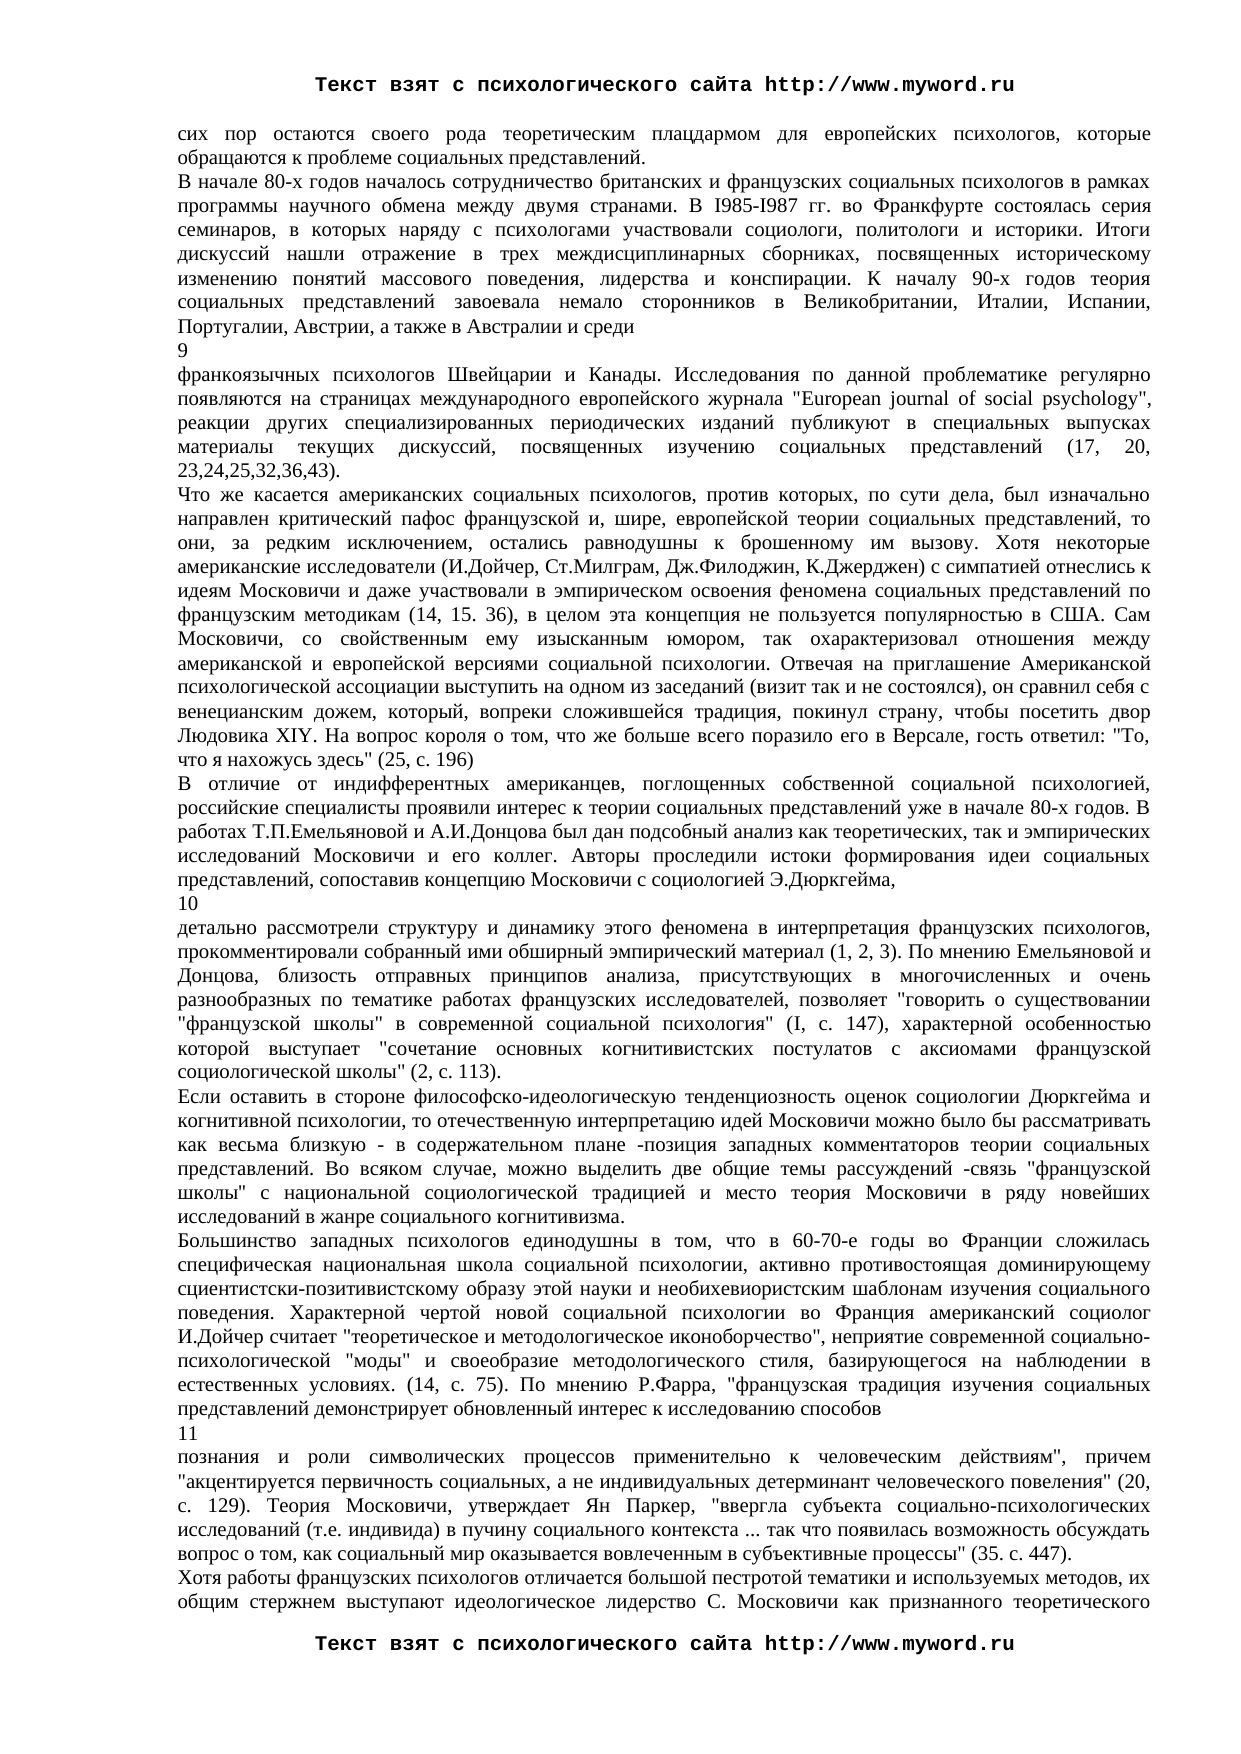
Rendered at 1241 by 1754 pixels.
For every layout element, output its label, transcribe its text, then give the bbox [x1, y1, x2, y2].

text В начале 80-х годов началось сотрудничество британских и французских социальных психологов в рамках программы научного обмена между двумя странами. В I985-I987 гг. во Франкфурте состоялась серия семинаров, в которых наряду с психологами участвовали социологи, политологи и историки. Итоги дискуссий нашли отражение в трех междисциплинарных сборниках, посвященных историческому изменению понятий массового поведения, лидерства и конспирации. К началу 90-х годов теория социальных представлений завоевала немало сторонников в Великобритании, Италии, Испании, Португалии, Австрии, а также в Австралии и среди [177, 169, 1152, 338]
text 9 [177, 338, 1152, 362]
text 11 [177, 1420, 1152, 1444]
text познания и роли символических процессов применительно к человеческим действиям", причем "акцентируется первичность социальных, а не индивидуальных детерминант человеческого повеления" (20, с. 129). Теория Московичи, утверждает Ян Паркер, "ввергла субъекта социально-психологических исследований (т.е. индивида) в пучину социального контекста ... так что появилась возможность обсуждать вопрос о том, как социальный мир оказывается вовлеченным в субъективные процессы" (35. с. 447). [177, 1444, 1152, 1565]
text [177, 1565, 1152, 1613]
text В отличие от индифферентных американцев, поглощенных собственной социальной психологией, российские специалисты проявили интерес к теории социальных представлений уже в начале 80-х годов. В работах Т.П.Емельяновой и А.И.Донцова был дан подсобный анализ как теоретических, так и эмпирических исследований Московичи и его коллег. Авторы проследили истоки формирования идеи социальных представлений, сопоставив концепцию Московичи с социологией Э.Дюркгейма, [177, 771, 1152, 891]
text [177, 121, 1152, 169]
text Большинство западных психологов единодушны в том, что в 60-70-е годы во Франции сложилась специфическая национальная школа социальной психологии, активно противостоящая доминирующему сциентистски-позитивистскому образу этой науки и необихевиористским шаблонам изучения социального поведения. Характерной чертой новой социальной психологии во Франция американский социолог И.Дойчер считает "теоретическое и методологическое иконоборчество", неприятие современной социально-психологической "моды" и своеобразие методологического стиля, базирующегося на наблюдении в естественных условиях. (14, с. 75). По мнению Р.Фарра, "французская традиция изучения социальных представлений демонстрирует обновленный интерес к исследованию способов [177, 1228, 1152, 1420]
text 10 [177, 891, 1152, 915]
text Что же касается американских социальных психологов, против которых, по сути дела, был изначально направлен критический пафос французской и, шире, европейской теории социальных представлений, то они, за редким исключением, остались равнодушны к брошенному им вызову. Хотя некоторые американские исследователи (И.Дойчер, Ст.Милграм, Дж.Филоджин, К.Джерджен) с симпатией отнеслись к идеям Московичи и даже участвовали в эмпирическом освоения феномена социальных представлений по французским методикам (14, 15. 36), в целом эта концепция не пользуется популярностью в США. Сам Московичи, со свойственным ему изысканным юмором, так охарактеризовал отношения между американской и европейской версиями социальной психологии. Отвечая на приглашение Американской психологической ассоциации выступить на одном из заседаний (визит так и не состоялся), он сравнил себя с венецианским дожем, который, вопреки сложившейся традиция, покинул страну, чтобы посетить двор Людовика XIY. На вопрос короля о том, что же больше всего поразило его в Версале, гость ответил: "То, что я нахожусь здесь" (25, с. 196) [177, 482, 1152, 771]
text детально рассмотрели структуру и динамику этого феномена в интерпретация французских психологов, прокомментировали собранный ими обширный эмпирический материал (1, 2, 3). По мнению Емельяновой и Донцова, близость отправных принципов анализа, присутствующих в многочисленных и очень разнообразных по тематике работах французских исследователей, позволяет "говорить о существовании "французской школы" в современной социальной психология" (I, с. 147), характерной особенностью которой выступает "сочетание основных когнитивистских постулатов с аксиомами французской социологической школы" (2, с. 113). [177, 915, 1152, 1083]
text Если оставить в стороне философско-идеологическую тенденциозность оценок социологии Дюркгейма и когнитивной психологии, то отечественную интерпретацию идей Московичи можно было бы рассматривать как весьма близкую - в содержательном плане -позиция западных комментаторов теории социальных представлений. Во всяком случае, можно выделить две общие темы рассуждений -связь "французской школы'' с национальной социологической традицией и место теория Московичи в ряду новейших исследований в жанре социального когнитивизма. [177, 1083, 1152, 1228]
text франкоязычных психологов Швейцарии и Канады. Исследования по данной проблематике регулярно появляются на страницах международного европейского журнала "European journal of social psychology", реакции других специализированных периодических изданий публикуют в специальных выпусках материалы текущих дискуссий, посвященных изучению социальных представлений (17, 20, 23,24,25,32,36,43). [177, 362, 1152, 482]
